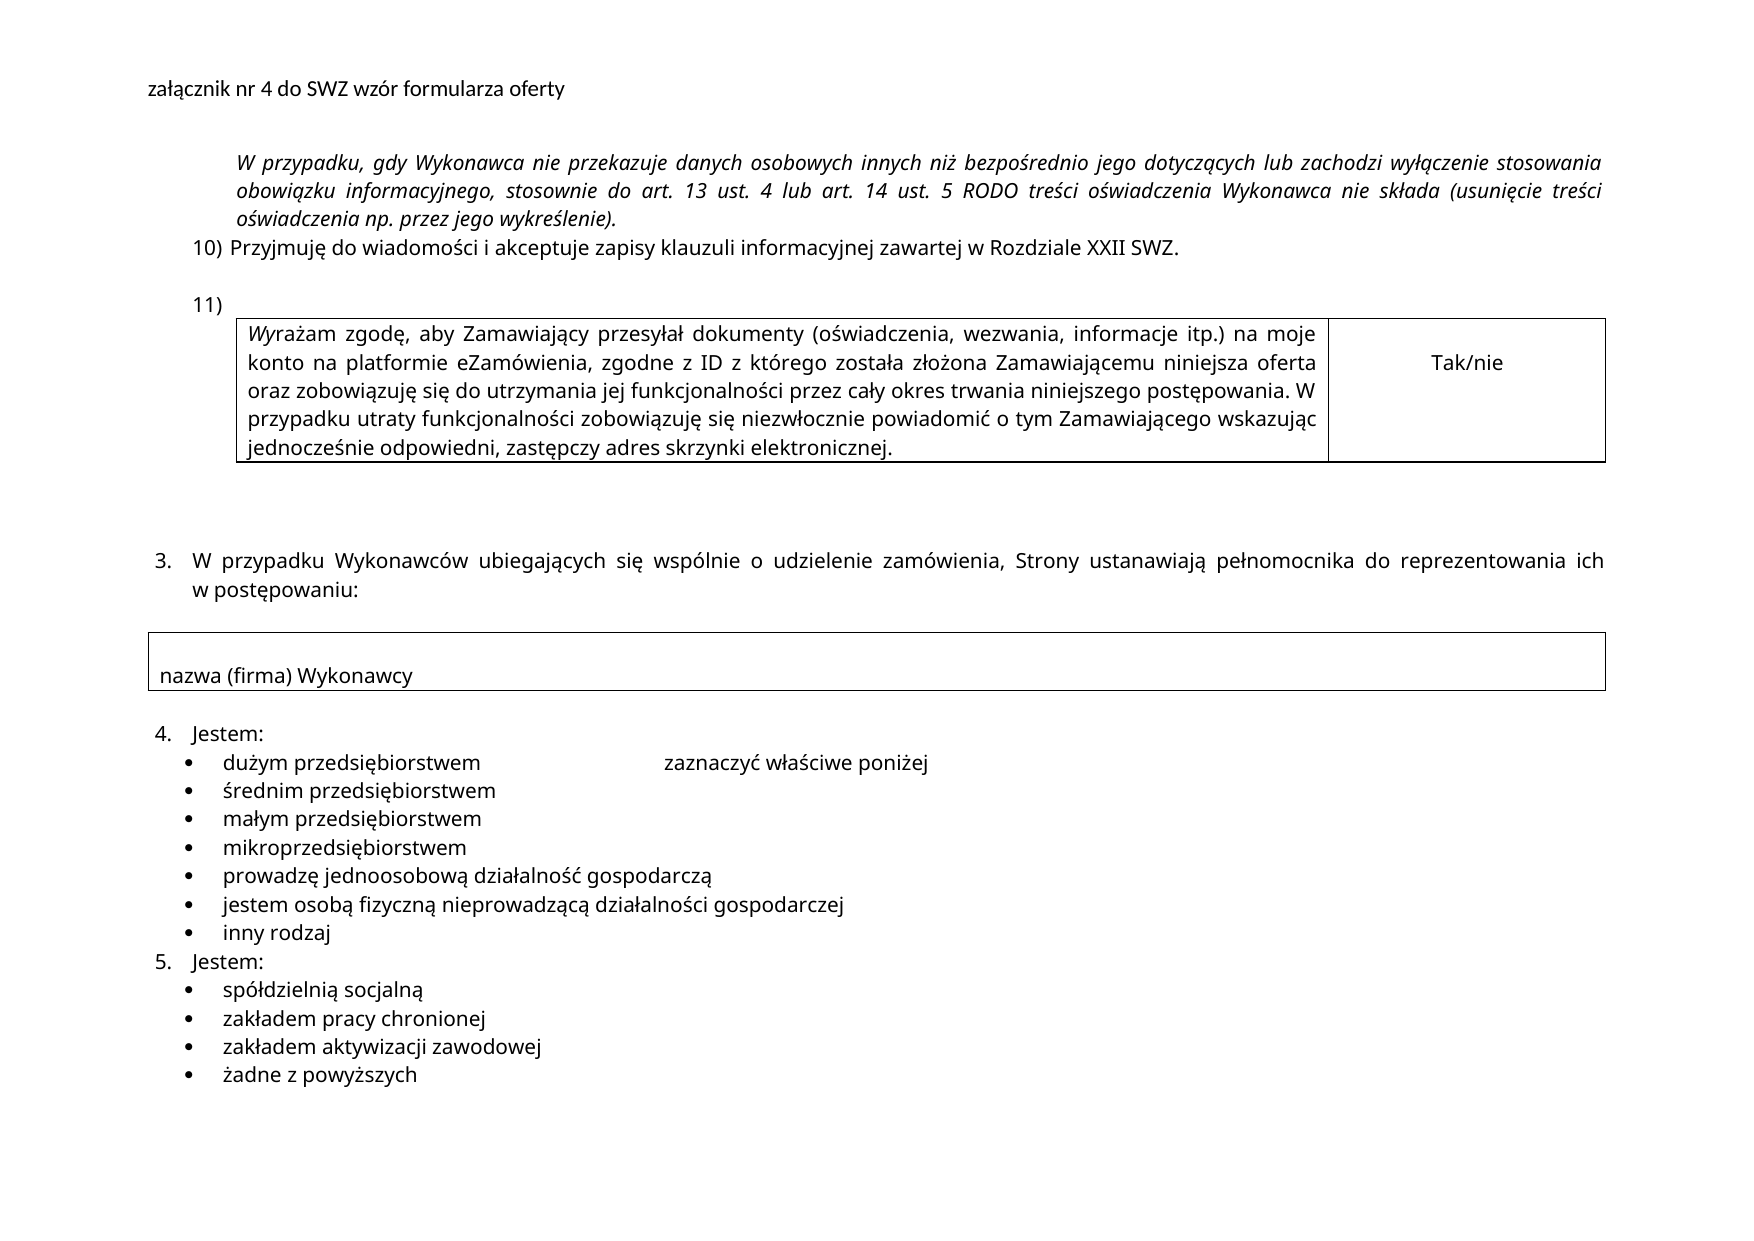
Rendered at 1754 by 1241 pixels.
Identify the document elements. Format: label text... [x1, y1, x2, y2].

list żadne z powyższych [185, 1061, 1606, 1089]
table_header nazwa (firma) Wykonawcy [149, 633, 1605, 690]
list Przyjmuję do wiadomości i akceptuje zapisy klauzuli informacyjnej zawartej w Rozdziale XXII SWZ. [192, 233, 1606, 261]
list Jestem: [154, 947, 1606, 975]
table_header Wyrażam zgodę, aby Zamawiający przesyłał dokumenty (oświadczenia, wezwania, informacje itp.) na moje konto na platformie eZamówienia, zgodne z ID z którego została złożona Zamawiającemu niniejsza oferta oraz zobowiązuję się do utrzymania jej funkcjonalności przez cały okres trwania niniejszego postępowania. W przypadku utraty funkcjonalności zobowiązuję się niezwłocznie powiadomić o tym Zamawiającego wskazując jednocześnie odpowiedni, zastępczy adres skrzynki elektronicznej. [237, 319, 1328, 461]
list inny rodzaj [185, 918, 1606, 947]
list prowadzę jednoosobową działalność gospodarczą [185, 861, 1606, 890]
list mikroprzedsiębiorstwem [185, 833, 1606, 861]
text W przypadku, gdy Wykonawca nie przekazuje danych osobowych innych niż bezpośrednio jego dotyczących lub zachodzi wyłączenie stosowania obowiązku informacyjnego, stosownie do art. 13 ust. 4 lub art. 14 ust. 5 RODO treści oświadczenia Wykonawca nie składa (usunięcie treści oświadczenia np. przez jego wykreślenie). [236, 148, 1606, 233]
table_header Tak/nie [1329, 319, 1605, 461]
list spółdzielnią socjalną [185, 975, 1606, 1004]
list jestem osobą fizyczną nieprowadzącą działalności gospodarczej [185, 890, 1606, 918]
list Jestem: [154, 719, 1606, 748]
list zakładem aktywizacji zawodowej [185, 1032, 1606, 1061]
list W przypadku Wykonawców ubiegających się wspólnie o udzielenie zamówienia, Strony ustanawiają pełnomocnika do reprezentowania ich w postępowaniu: [154, 547, 1606, 603]
list zakładem pracy chronionej [185, 1004, 1606, 1032]
list małym przedsiębiorstwem [185, 804, 1606, 833]
list dużym przedsiębiorstwem zaznaczyć właściwe poniżej [185, 748, 1606, 776]
list średnim przedsiębiorstwem [185, 776, 1606, 804]
